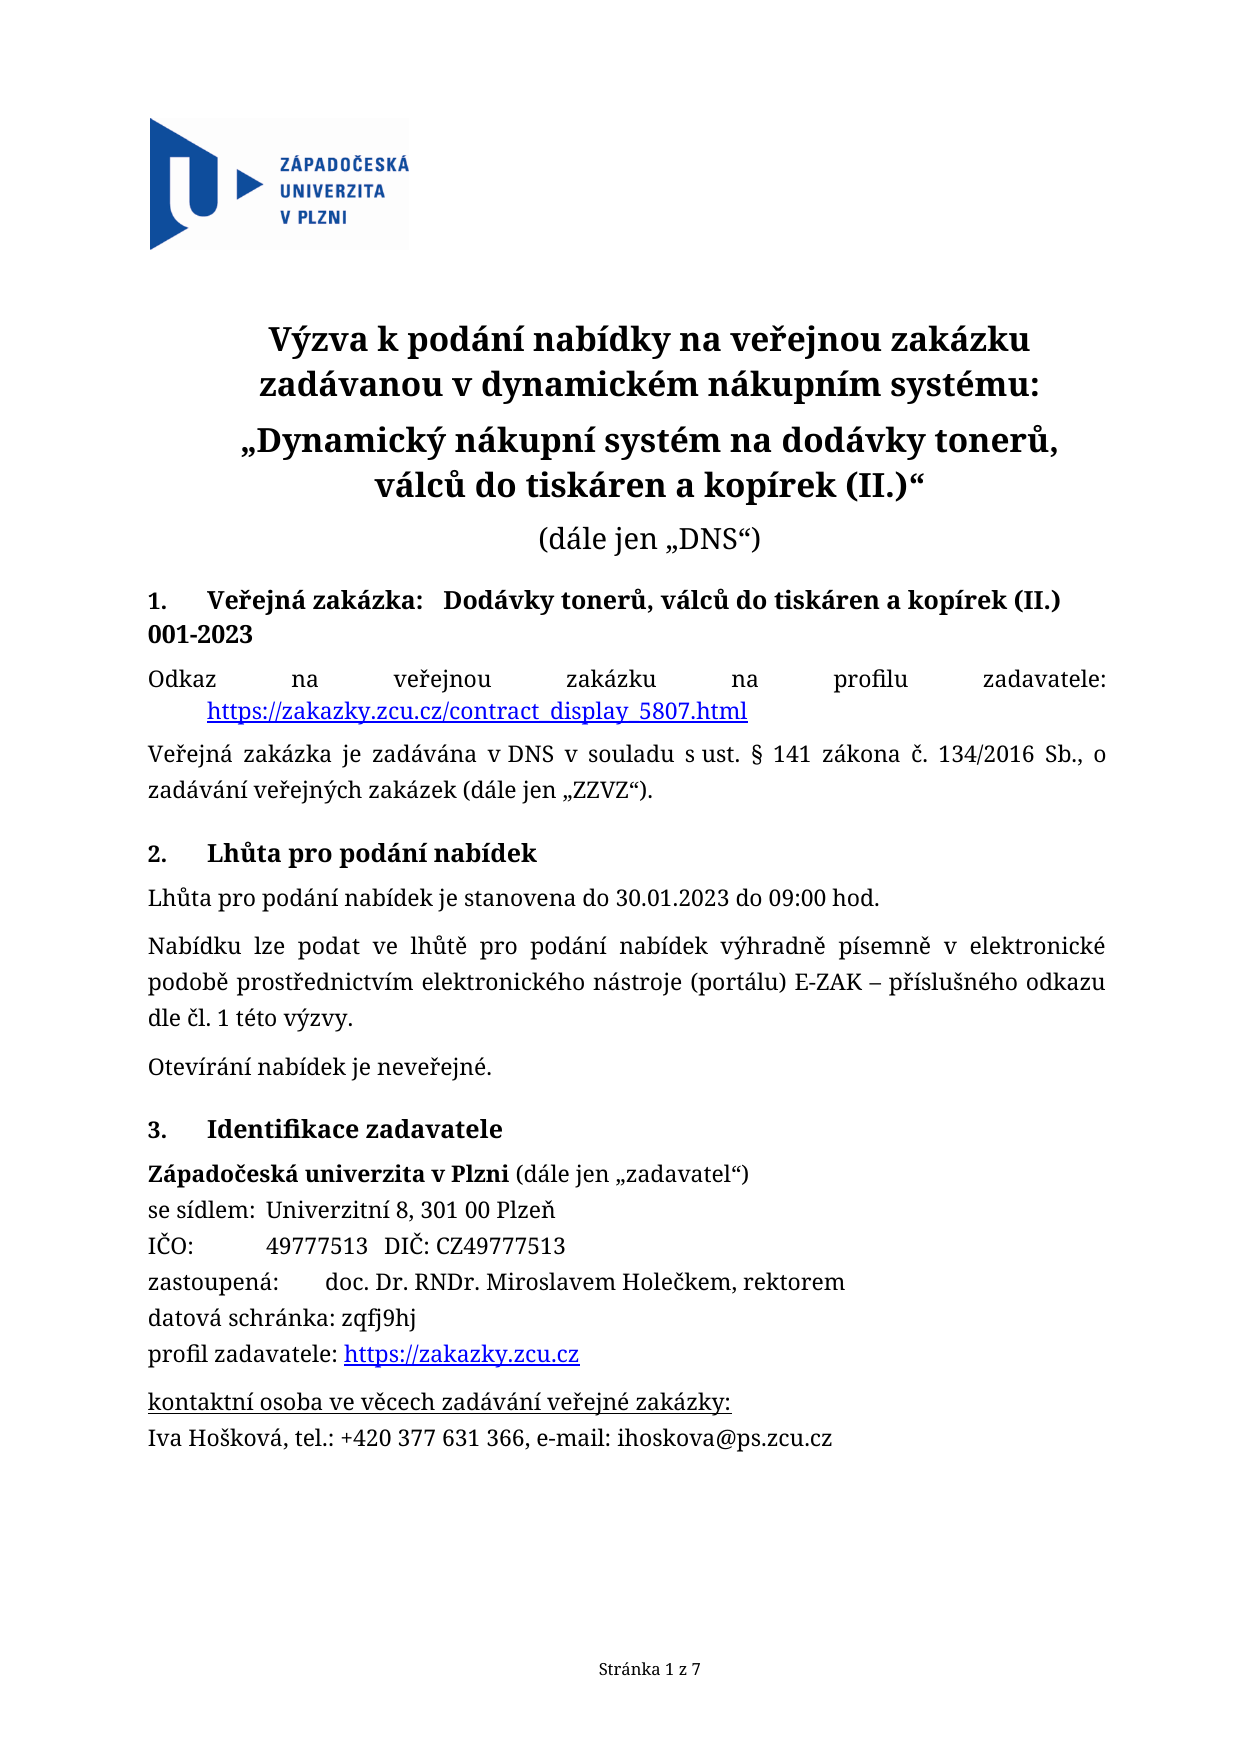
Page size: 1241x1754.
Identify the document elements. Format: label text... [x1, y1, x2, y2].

subtitle Lhůta pro podání nabídek [148, 835, 1107, 869]
text Odkaz na veřejnou zakázku na profilu zadavatele: https://zakazky.zcu.cz/contract_display_5807.html [148, 663, 1107, 726]
text IČO: 49777513 DIČ: CZ49777513 [148, 1230, 1107, 1261]
text Lhůta pro podání nabídek je stanovena do 30.01.2023 do 09:00 hod. [148, 882, 1107, 913]
text kontaktní osoba ve věcech zadávání veřejné zakázky: [148, 1386, 1107, 1417]
subtitle Identifikace zadavatele [148, 1112, 1107, 1146]
text Nabídku lze podat ve lhůtě pro podání nabídek výhradně písemně v elektronické podobě prostřednictvím elektronického nástroje (portálu) E-ZAK – příslušného odkazu dle čl. 1 této výzvy. [148, 930, 1107, 1033]
text se sídlem: Univerzitní 8, 301 00 Plzeň [148, 1194, 1107, 1225]
text Veřejná zakázka je zadávána v DNS v souladu s ust. § 141 zákona č. 134/2016 Sb., o zadávání veřejných zakázek (dále jen „ZZVZ“). [148, 738, 1107, 806]
text Otevírání nabídek je neveřejné. [148, 1051, 1107, 1082]
text Západočeská univerzita v Plzni (dále jen „zadavatel“) [148, 1158, 1107, 1189]
text Iva Hošková, tel.: +420 377 631 366, e-mail: ihoskova@ps.zcu.cz [148, 1422, 1107, 1453]
text „Dynamický nákupní systém na dodávky tonerů, válců do tiskáren a kopírek (II.)“ [192, 417, 1107, 508]
text datová schránka: zqfj9hj [148, 1302, 1107, 1333]
subtitle Veřejná zakázka: Dodávky tonerů, válců do tiskáren a kopírek (II.) 001-2023 [148, 583, 1107, 651]
text Výzva k podání nabídky na veřejnou zakázku zadávanou v dynamickém nákupním systému: [192, 316, 1107, 406]
text zastoupená: doc. Dr. RNDr. Miroslavem Holečkem, rektorem [148, 1266, 1107, 1297]
text profil zadavatele: https://zakazky.zcu.cz [148, 1338, 1107, 1369]
text (dále jen „DNS“) [192, 518, 1107, 558]
picture [150, 118, 409, 250]
